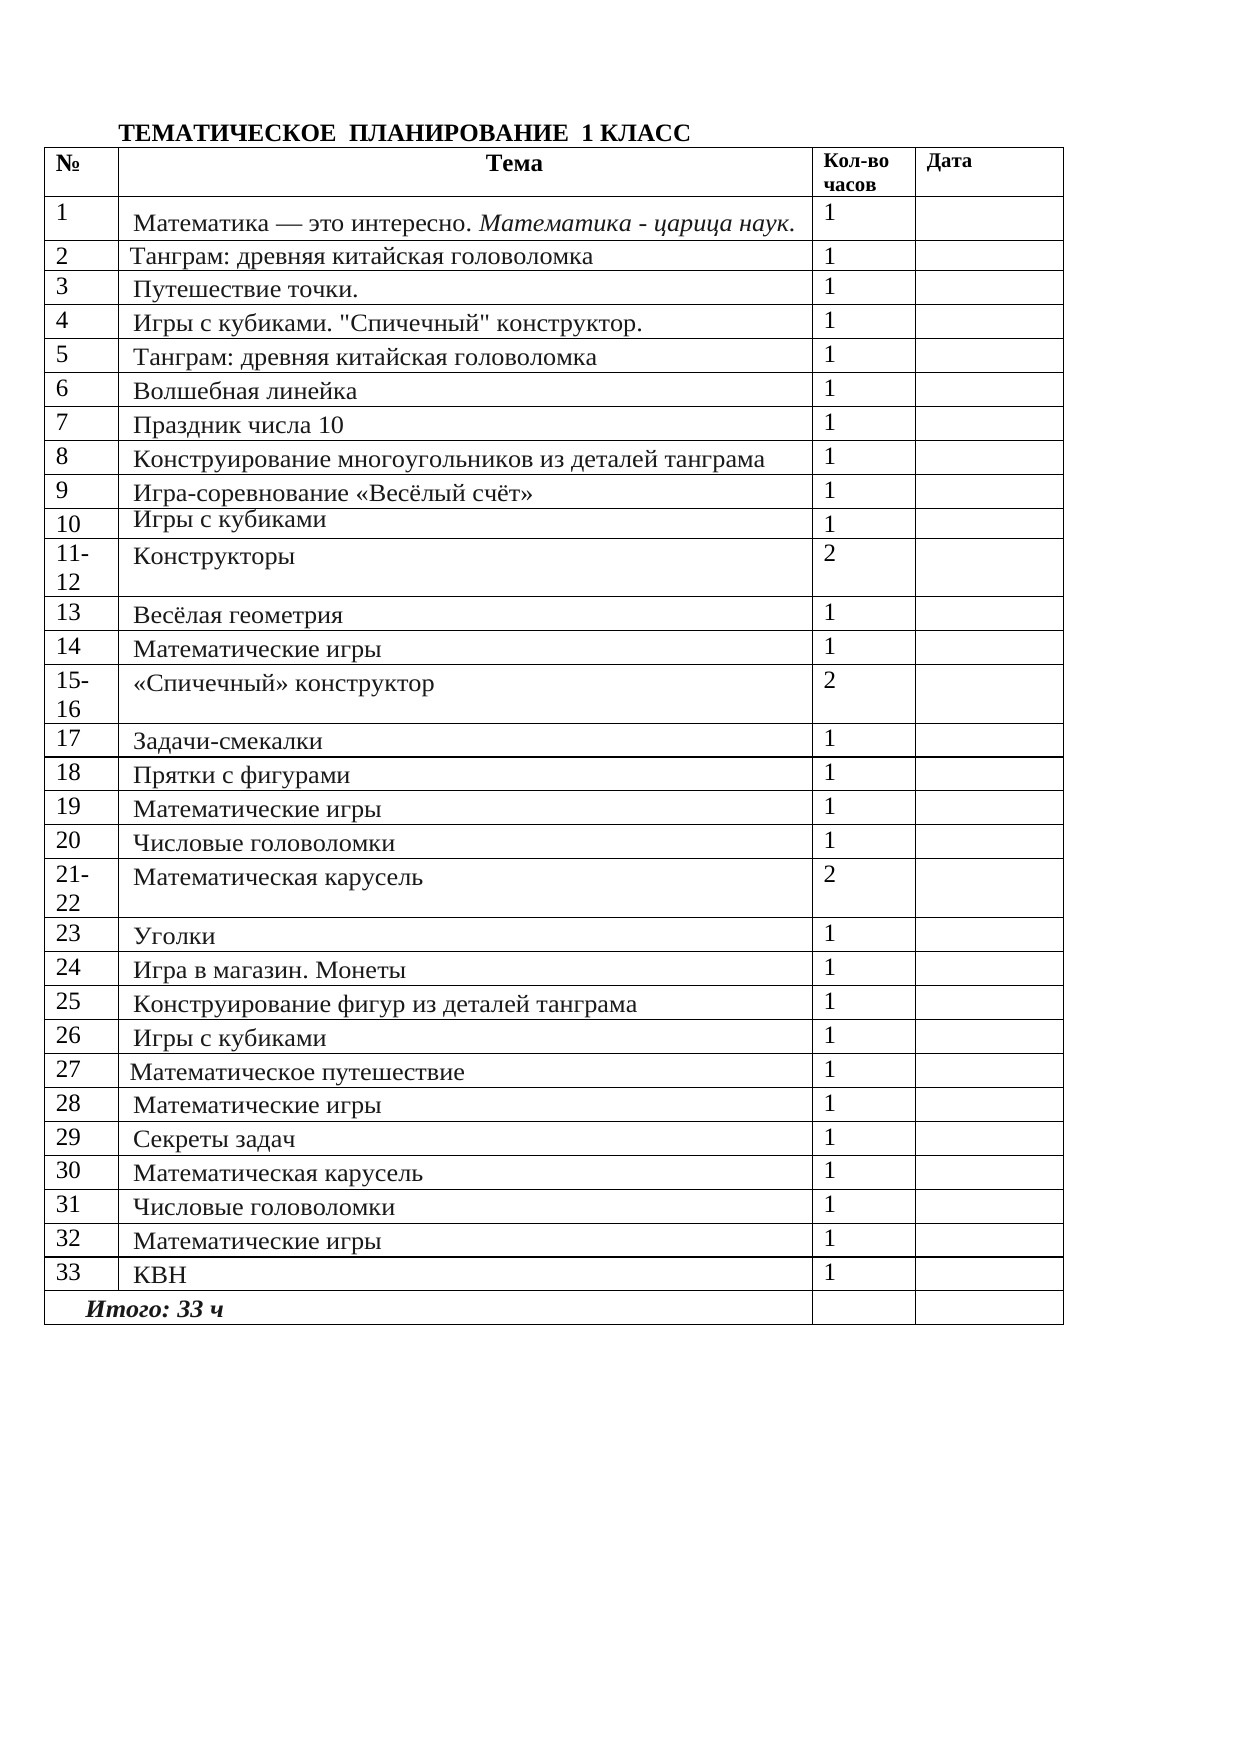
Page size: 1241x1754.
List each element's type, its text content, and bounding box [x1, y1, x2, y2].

table_cell Уголки [119, 918, 812, 951]
table_cell 11-12 [45, 539, 118, 596]
table_cell Игра-соревнование «Весёлый счёт» [119, 475, 812, 508]
table_cell [813, 1291, 915, 1324]
table_cell [916, 1088, 1063, 1121]
table_cell 1 [813, 758, 915, 790]
table_cell Итого: 33 ч [45, 1291, 812, 1324]
table_cell [916, 791, 1063, 824]
table_cell 1 [813, 631, 915, 664]
table_cell [916, 241, 1063, 270]
table_cell 2 [813, 859, 915, 917]
table_cell [916, 1122, 1063, 1154]
table_cell Числовые головоломки [119, 825, 812, 858]
table_cell 1 [813, 986, 915, 1019]
table_cell 1 [813, 241, 915, 270]
table_cell 1 [813, 1088, 915, 1121]
table_cell 33 [45, 1258, 118, 1290]
table_cell Путешествие точки. [119, 271, 812, 304]
table_cell 1 [813, 509, 915, 537]
table_cell 1 [813, 1190, 915, 1222]
table_cell [916, 1258, 1063, 1290]
table_cell Игры с кубиками [119, 509, 812, 537]
table_cell 14 [45, 631, 118, 664]
table_cell [916, 631, 1063, 664]
table_cell Математическое путешествие [119, 1054, 812, 1087]
table_cell 17 [45, 724, 118, 756]
table_cell [916, 986, 1063, 1019]
table_cell [916, 825, 1063, 858]
table_cell [916, 305, 1063, 338]
table_cell 30 [45, 1156, 118, 1188]
table_cell 28 [45, 1088, 118, 1121]
table_cell Задачи-смекалки [119, 724, 812, 756]
table_cell Математические игры [119, 791, 812, 824]
table_cell 1 [813, 1054, 915, 1087]
table_cell 1 [813, 1156, 915, 1188]
table_cell 8 [45, 441, 118, 474]
table_cell 1 [813, 197, 915, 240]
table_cell [916, 475, 1063, 508]
table_cell 2 [813, 665, 915, 722]
table_cell Конструкторы [119, 539, 812, 596]
table_cell [916, 665, 1063, 722]
table_cell 1 [813, 373, 915, 406]
table_cell 25 [45, 986, 118, 1019]
table_cell [916, 339, 1063, 372]
table_cell Игры с кубиками [119, 1020, 812, 1053]
table_cell [916, 724, 1063, 756]
table_cell Игра в магазин. Монеты [119, 952, 812, 985]
table_cell Секреты задач [119, 1122, 812, 1154]
table_cell 24 [45, 952, 118, 985]
table_cell 3 [45, 271, 118, 304]
table_cell 5 [45, 339, 118, 372]
table_cell Математические игры [119, 631, 812, 664]
table_cell [916, 859, 1063, 917]
table_cell 18 [45, 758, 118, 790]
table_cell Прятки с фигурами [119, 758, 812, 790]
table_cell 1 [813, 1224, 915, 1256]
table_cell Математические игры [119, 1088, 812, 1121]
table_cell 26 [45, 1020, 118, 1053]
table_cell КВН [119, 1258, 812, 1290]
table_cell «Спичечный» конструктор [119, 665, 812, 722]
table_cell [916, 1291, 1063, 1324]
table_cell 1 [813, 918, 915, 951]
table_cell Конструирование фигур из деталей танграма [119, 986, 812, 1019]
table_cell [916, 1156, 1063, 1188]
table_cell [916, 758, 1063, 790]
table_cell Математика — это интересно. Математика - царица наук. [119, 197, 812, 240]
table_cell 2 [813, 539, 915, 596]
table_cell Числовые головоломки [119, 1190, 812, 1222]
table_cell 1 [813, 825, 915, 858]
table_header Кол-во часов [813, 148, 915, 196]
text ТЕМАТИЧЕСКОЕ ПЛАНИРОВАНИЕ 1 КЛАСС [118, 118, 1181, 147]
table_header Дата [916, 148, 1063, 196]
table_cell 1 [813, 597, 915, 630]
table_cell 20 [45, 825, 118, 858]
table_cell 31 [45, 1190, 118, 1222]
table_cell 7 [45, 407, 118, 440]
table_cell [916, 597, 1063, 630]
table_cell [916, 197, 1063, 240]
table_cell [916, 441, 1063, 474]
table_cell Математическая карусель [119, 1156, 812, 1188]
table_cell 27 [45, 1054, 118, 1087]
table_cell 1 [813, 724, 915, 756]
table_cell Конструирование многоугольников из деталей танграма [119, 441, 812, 474]
table_cell 1 [813, 1258, 915, 1290]
table_cell [916, 407, 1063, 440]
table_cell Танграм: древняя китайская головоломка [119, 339, 812, 372]
table_cell 23 [45, 918, 118, 951]
table_cell Волшебная линейка [119, 373, 812, 406]
table_cell 32 [45, 1224, 118, 1256]
table_cell Весёлая геометрия [119, 597, 812, 630]
table_cell 6 [45, 373, 118, 406]
table_cell Игры с кубиками. "Спичечный" конструктор. [119, 305, 812, 338]
table_cell [916, 509, 1063, 537]
table_cell 1 [813, 305, 915, 338]
table_cell [916, 1020, 1063, 1053]
table_cell 29 [45, 1122, 118, 1154]
table_cell 2 [45, 241, 118, 270]
table_cell 9 [45, 475, 118, 508]
table_cell 1 [813, 791, 915, 824]
table_cell 1 [813, 1122, 915, 1154]
table_cell [916, 1224, 1063, 1256]
table_cell 4 [45, 305, 118, 338]
table_cell 19 [45, 791, 118, 824]
table_cell [916, 271, 1063, 304]
table_cell [916, 373, 1063, 406]
table_cell 1 [813, 441, 915, 474]
table_cell Математические игры [119, 1224, 812, 1256]
table_cell Праздник числа 10 [119, 407, 812, 440]
table_cell 13 [45, 597, 118, 630]
table_cell [916, 952, 1063, 985]
table_header № [45, 148, 118, 196]
table_cell [916, 539, 1063, 596]
table_cell Танграм: древняя китайская головоломка [119, 241, 812, 270]
table_cell [916, 918, 1063, 951]
table_cell [916, 1054, 1063, 1087]
table_header Тема [119, 148, 812, 196]
table_cell 1 [813, 271, 915, 304]
table_cell 1 [45, 197, 118, 240]
table_cell 10 [45, 509, 118, 537]
table_cell 1 [813, 407, 915, 440]
table_cell 15-16 [45, 665, 118, 722]
table_cell [916, 1190, 1063, 1222]
table_cell 1 [813, 1020, 915, 1053]
table_cell 21-22 [45, 859, 118, 917]
table_cell 1 [813, 339, 915, 372]
table_cell Математическая карусель [119, 859, 812, 917]
table_cell 1 [813, 952, 915, 985]
table_cell 1 [813, 475, 915, 508]
